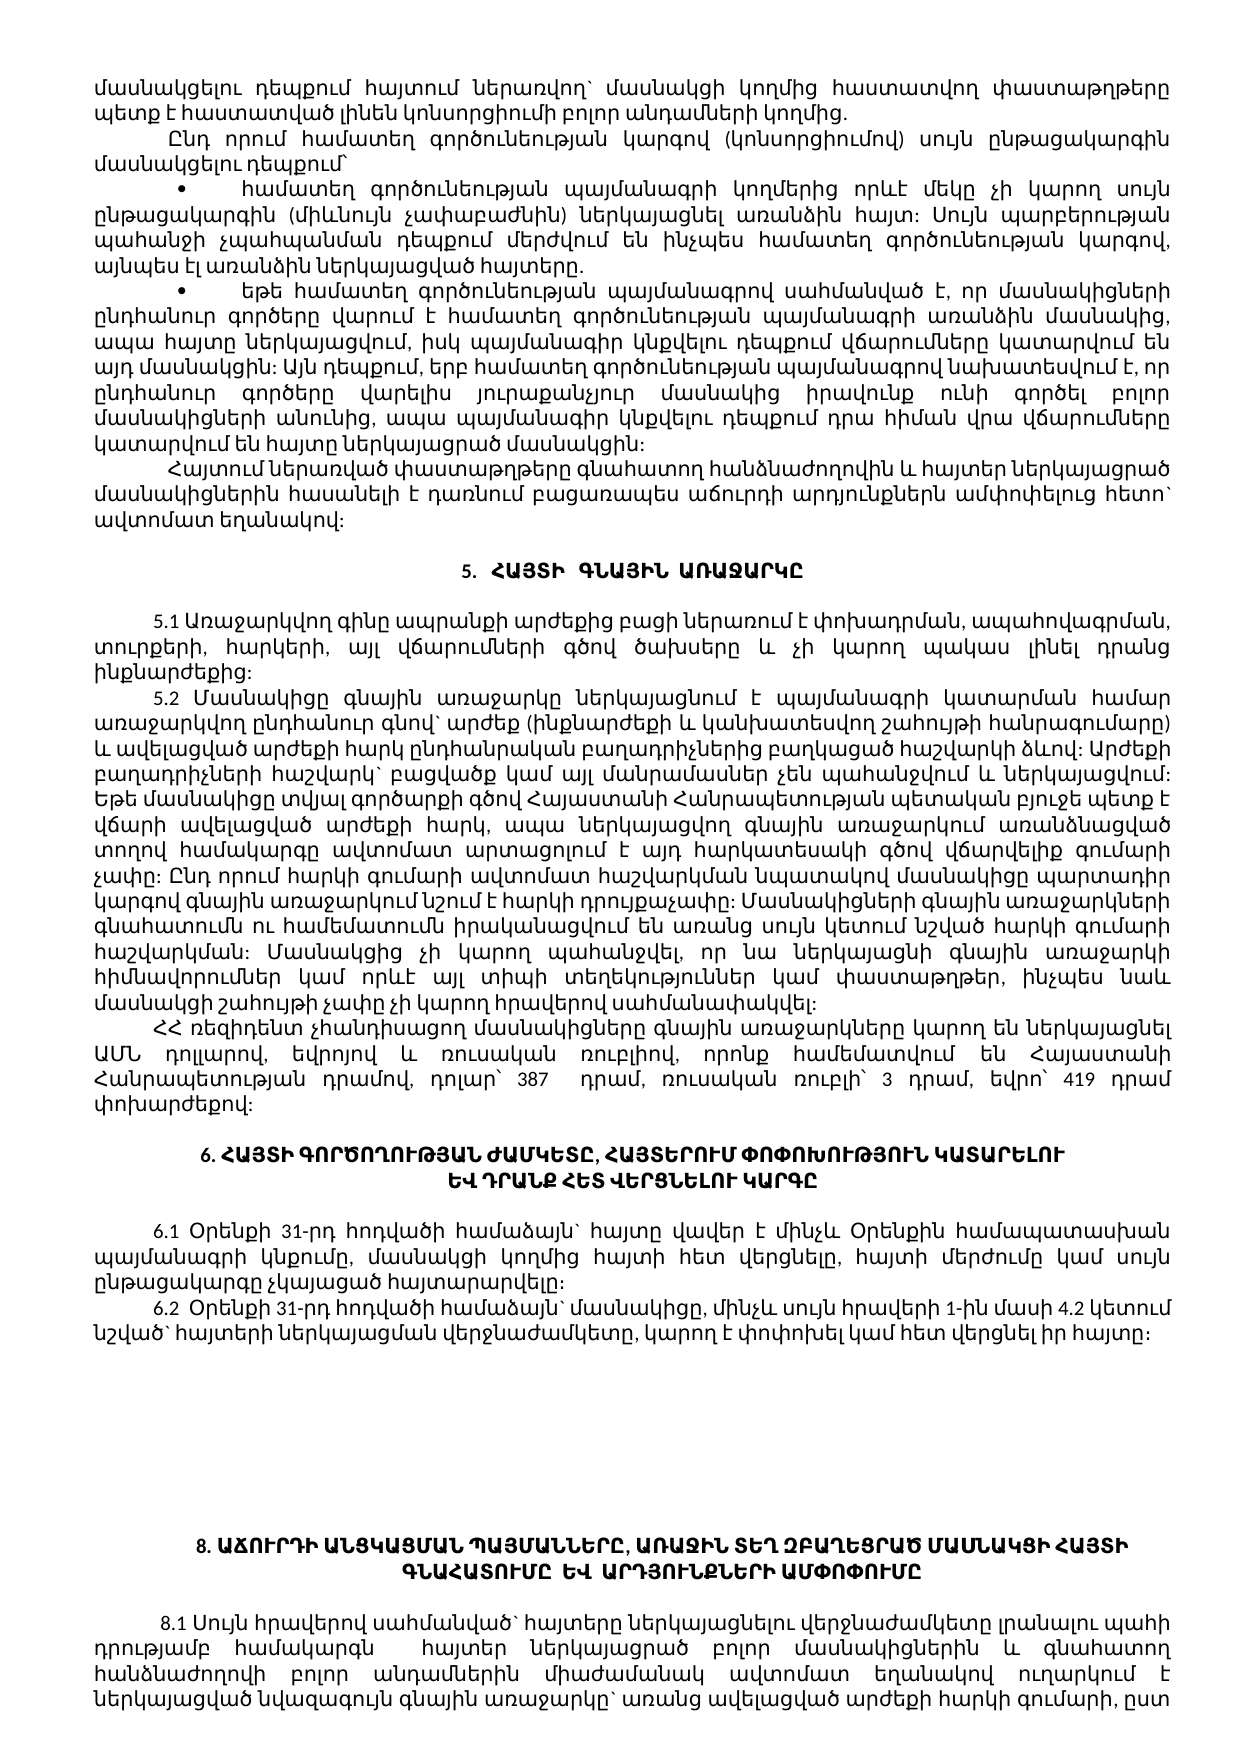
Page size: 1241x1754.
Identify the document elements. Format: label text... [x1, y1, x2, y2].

text 6.1 Օրենքի 31-րդ հոդվածի համաձայն` հայտը վավեր է մինչև Օրենքին համապատասխան պայմանագրի կնքումը, մասնակցի կողմից հայտի հետ վերցնելը, հայտի մերժումը կամ սույն ընթացակարգը չկայացած հայտարարվելը։ [94, 1219, 1171, 1295]
text 6.2 Օրենքի 31-րդ հոդվածի համաձայն` մասնակիցը, մինչև սույն հրավերի 1-ին մասի 4.2 կետում նշված` հայտերի ներկայացման վերջնաժամկետը, կարող է փոփոխել կամ հետ վերցնել իր հայտը։ [94, 1295, 1171, 1346]
list եթե համատեղ գործունեության պայմանագրով սահմանված է, որ մասնակիցների ընդհանուր գործերը վարում է համատեղ գործունեության պայմանագրի առանձին մասնակից, ապա հայտը ներկայացվում, իսկ պայմանագիր կնքվելու դեպքում վճարումները կատարվում են այդ մասնակցին: Այն դեպքում, երբ համատեղ գործունեության պայմանագրով նախատեսվում է, որ ընդհանուր գործերը վարելիս յուրաքանչյուր մասնակից իրավունք ունի գործել բոլոր մասնակիցների անունից, ապա պայմանագիր կնքվելու դեպքում դրա հիման վրա վճարումները կատարվում են հայտը ներկայացրած մասնակցին: [94, 278, 1171, 456]
list համատեղ գործունեության պայմանագրի կողմերից որևէ մեկը չի կարող սույն ընթացակարգին (միևնույն չափաբաժնին) ներկայացնել առանձին հայտ: Սույն պարբերության պահանջի չպահպանման դեպքում մերժվում են ինչպես համատեղ գործունեության կարգով, այնպես էլ առանձին ներկայացված հայտերը. [94, 177, 1171, 278]
text ԵՎ ԴՐԱՆՔ ՀԵՏ ՎԵՐՑՆԵԼՈՒ ԿԱՐԳԸ [94, 1168, 1171, 1193]
text 6. ՀԱՅՏԻ ԳՈՐԾՈՂՈՒԹՅԱՆ ԺԱՄԿԵՏԸ, ՀԱՅՏԵՐՈՒՄ ՓՈՓՈԽՈՒԹՅՈՒՆ ԿԱՏԱՐԵԼՈՒ [94, 1142, 1171, 1168]
text ԳՆԱՀԱՏՈՒՄԸ ԵՎ ԱՐԴՅՈՒՆՔՆԵՐԻ ԱՄՓՈՓՈՒՄԸ [94, 1559, 1171, 1584]
text Հայտում ներառված փաստաթղթերը գնահատող հանձնաժողովին և հայտեր ներկայացրած մասնակիցներին հասանելի է դառնում բացառապես աճուրդի արդյունքներն ամփոփելուց հետո` ավտոմատ եղանակով: [94, 456, 1171, 532]
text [94, 1610, 1171, 1712]
text 5. ՀԱՅՏԻ ԳՆԱՅԻՆ ԱՌԱՋԱՐԿԸ [94, 558, 1171, 583]
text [94, 75, 1171, 126]
text Ընդ որում համատեղ գործունեության կարգով (կոնսորցիումով) սույն ընթացակարգին մասնակցելու դեպքում՝ [94, 126, 1171, 177]
text 8. ԱՃՈՒՐԴԻ ԱՆՑԿԱՑՄԱՆ ՊԱՅՄԱՆՆԵՐԸ, ԱՌԱՋԻՆ ՏԵՂ ԶԲԱՂԵՑՐԱԾ ՄԱՍՆԱԿՑԻ ՀԱՅՏԻ [94, 1534, 1171, 1559]
text 5.2 Մասնակիցը գնային առաջարկը ներկայացնում է պայմանագրի կատարման համար առաջարկվող ընդհանուր գնով` արժեք (ինքնարժեքի և կանխատեսվող շահույթի հանրագումարը) և ավելացված արժեքի հարկ ընդհանրական բաղադրիչներից բաղկացած հաշվարկի ձևով: Արժեքի բաղադրիչների հաշվարկ` բացվածք կամ այլ մանրամասներ չեն պահանջվում և ներկայացվում: Եթե մասնակիցը տվյալ գործարքի գծով Հայաստանի Հանրապետության պետական բյուջե պետք է վճարի ավելացված արժեքի հարկ, ապա ներկայացվող գնային առաջարկում առանձնացված տողով համակարգը ավտոմատ արտացոլում է այդ հարկատեսակի գծով վճարվելիք գումարի չափը: Ընդ որում հարկի գումարի ավտոմատ հաշվարկման նպատակով մասնակիցը պարտադիր կարգով գնային առաջարկում նշում է հարկի դրույքաչափը: Մասնակիցների գնային առաջարկների գնահատումն ու համեմատումն իրականացվում են առանց սույն կետում նշված հարկի գումարի հաշվարկման: Մասնակցից չի կարող պահանջվել, որ նա ներկայացնի գնային առաջարկի հիմնավորումներ կամ որևէ այլ տիպի տեղեկություններ կամ փաստաթղթեր, ինչպես նաև մասնակցի շահույթի չափը չի կարող հրավերով սահմանափակվել: [94, 685, 1171, 1015]
text ՀՀ ռեզիդենտ չհանդիսացող մասնակիցները գնային առաջարկները կարող են ներկայացնել ԱՄՆ դոլլարով, եվրոյով և ռուսական ռուբլիով, որոնք համեմատվում են Հայաստանի Հանրապետության դրամով, դոլար՝ 387 դրամ, ռուսական ռուբլի՝ 3 դրամ, եվրո՝ 419 դրամ փոխարժեքով: [94, 1015, 1171, 1117]
text 5.1 Առաջարկվող գինը ապրանքի արժեքից բացի ներառում է փոխադրման, ապահովագրման, տուրքերի, հարկերի, այլ վճարումների գծով ծախսերը և չի կարող պակաս լինել դրանց ինքնարժեքից: [94, 609, 1171, 685]
